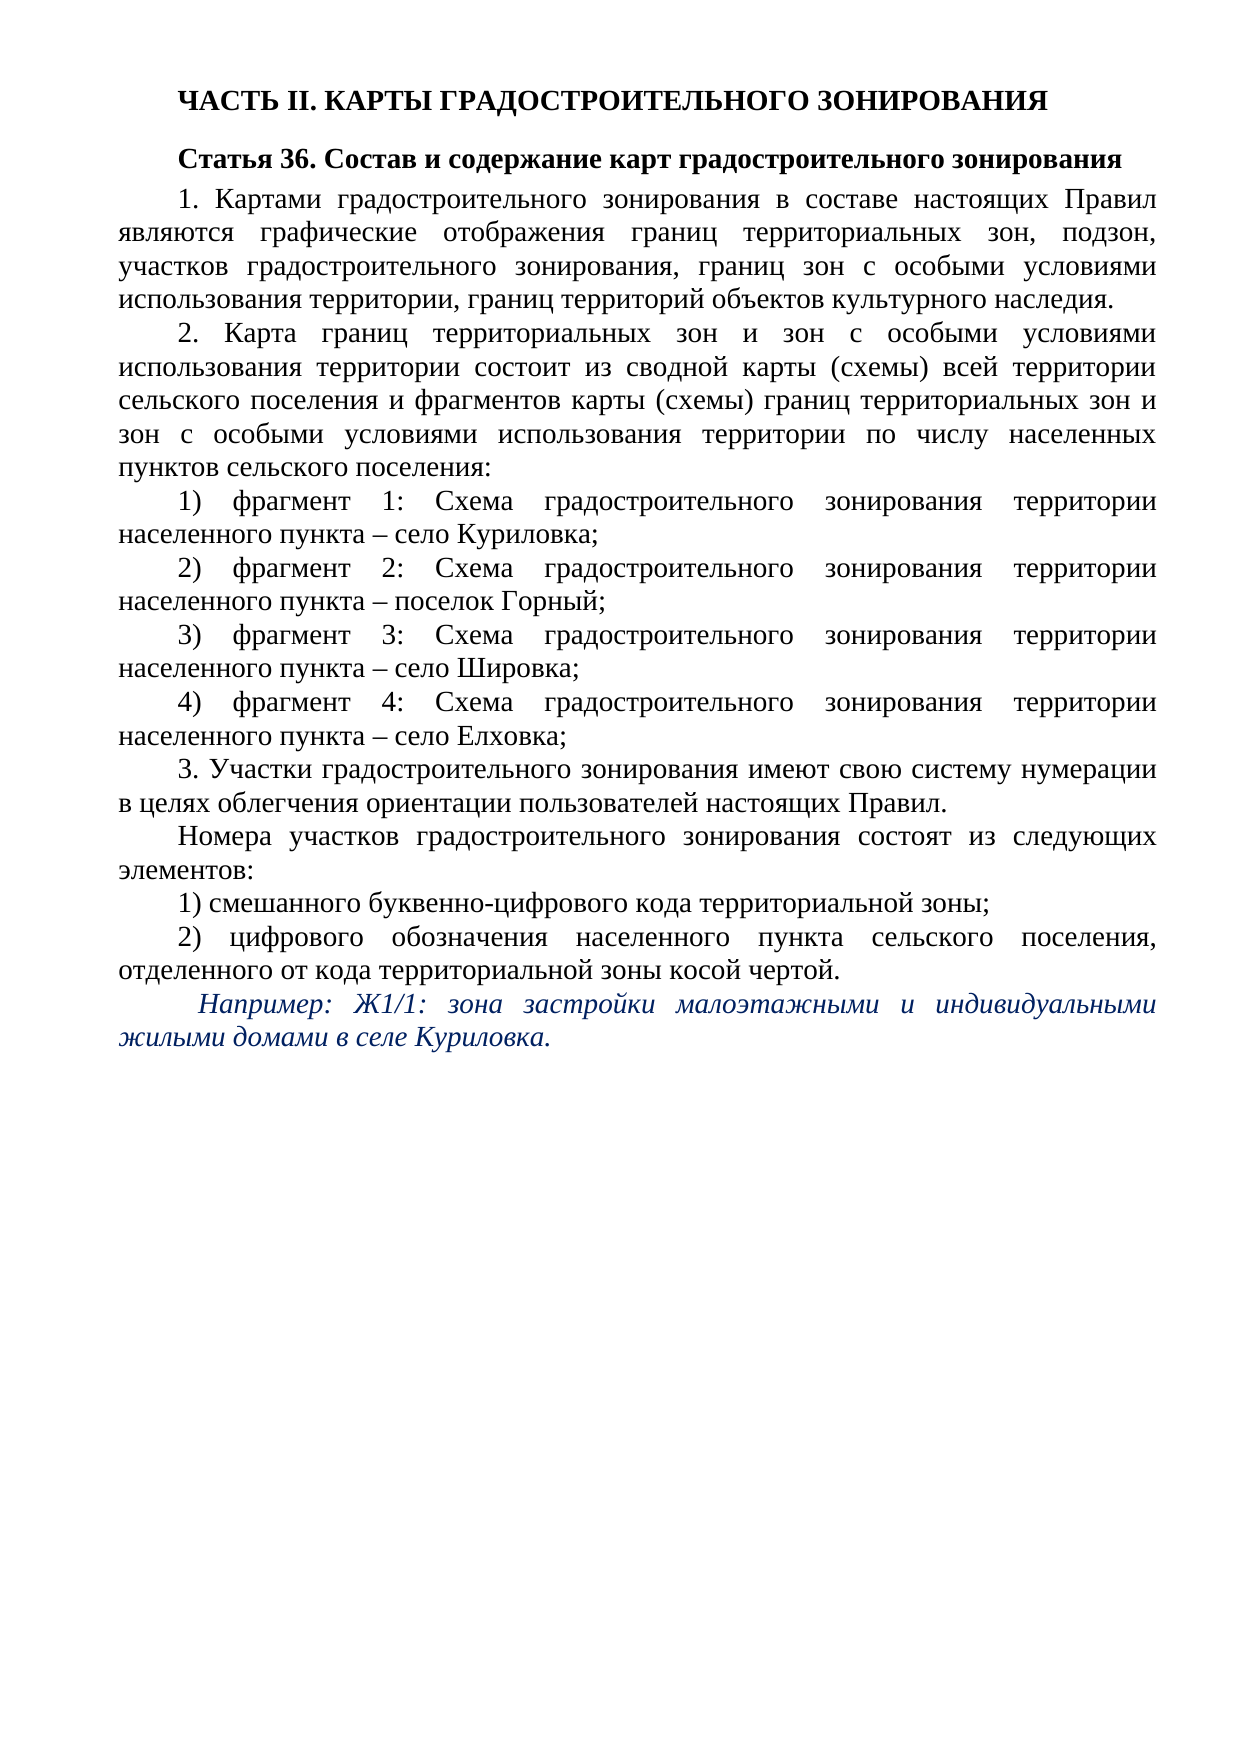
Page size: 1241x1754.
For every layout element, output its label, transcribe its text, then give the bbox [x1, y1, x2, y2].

text Номера участков градостроительного зонирования состоят из следующих элементов: [118, 818, 1157, 885]
text 1. Картами градостроительного зонирования в составе настоящих Правил являются графические отображения границ территориальных зон, подзон, участков градостроительного зонирования, границ зон с особыми условиями использования территории, границ территорий объектов культурного наследия. [118, 181, 1157, 315]
text 1) смешанного буквенно-цифрового кода территориальной зоны; [118, 885, 1157, 919]
subtitle ЧАСТЬ II. КАРТЫ ГРАДОСТРОИТЕЛЬНОГО ЗОНИРОВАНИЯ [118, 83, 1157, 116]
text 4) фрагмент 4: Схема градостроительного зонирования территории населенного пункта – село Елховка; [118, 684, 1157, 751]
text 1) фрагмент 1: Схема градостроительного зонирования территории населенного пункта – село Куриловка; [118, 483, 1157, 550]
text Например: Ж1/1: зона застройки малоэтажными и индивидуальными жилыми домами в селе Куриловка. [118, 986, 1157, 1053]
text 3) фрагмент 3: Схема градостроительного зонирования территории населенного пункта – село Шировка; [118, 617, 1157, 684]
subtitle Статья 36. Состав и содержание карт градостроительного зонирования [118, 141, 1157, 175]
text 3. Участки градостроительного зонирования имеют свою систему нумерации в целях облегчения ориентации пользователей настоящих Правил. [118, 751, 1157, 818]
text 2. Карта границ территориальных зон и зон с особыми условиями использования территории состоит из сводной карты (схемы) всей территории сельского поселения и фрагментов карты (схемы) границ территориальных зон и зон с особыми условиями использования территории по числу населенных пунктов сельского поселения: [118, 315, 1157, 483]
text 2) цифрового обозначения населенного пункта сельского поселения, отделенного от кода территориальной зоны косой чертой. [118, 919, 1157, 986]
text 2) фрагмент 2: Схема градостроительного зонирования территории населенного пункта – поселок Горный; [118, 550, 1157, 617]
